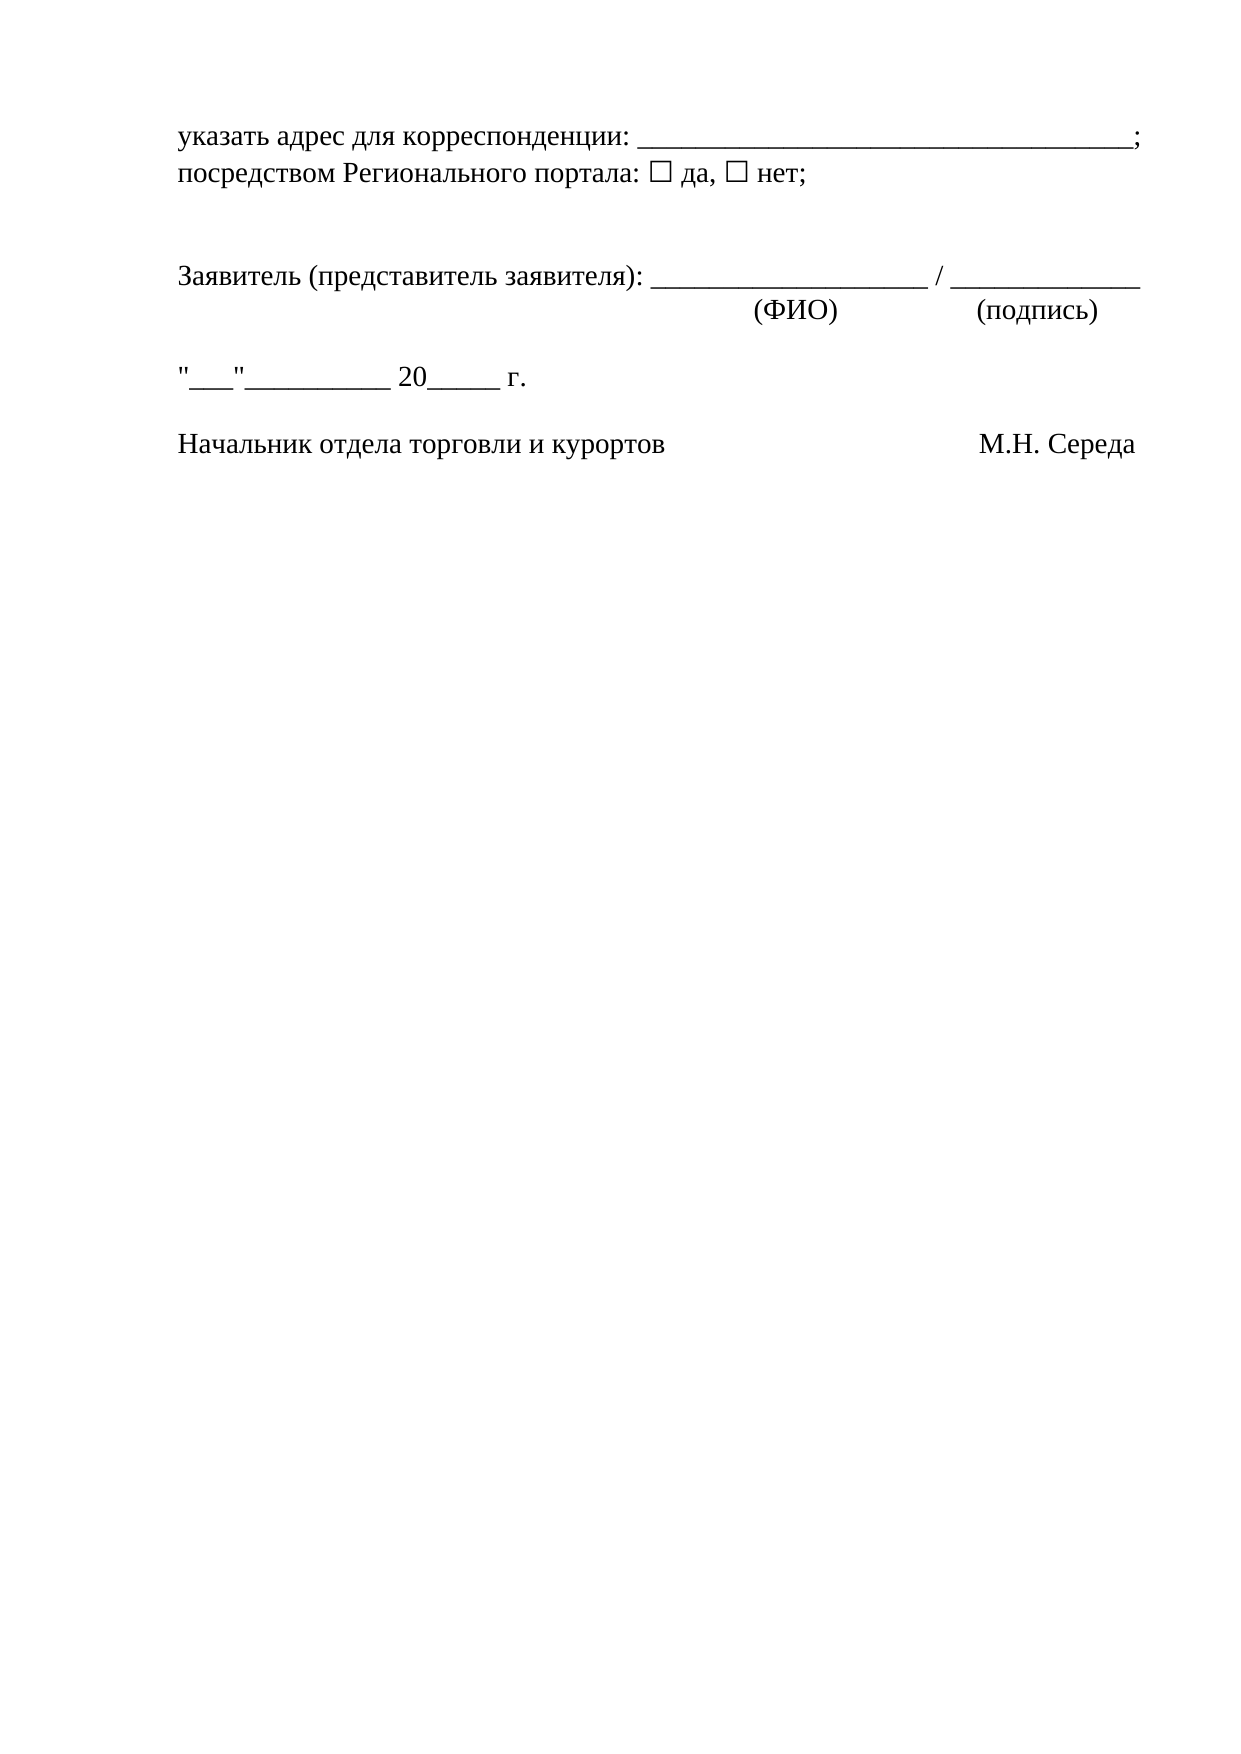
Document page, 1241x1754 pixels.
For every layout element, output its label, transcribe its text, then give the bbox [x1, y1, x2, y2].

text Начальник отдела торговли и курортов М.Н. Середа [177, 426, 1152, 460]
text посредством Регионального портала: ☐ да, ☐ нет; [177, 152, 1152, 191]
text Заявитель (представитель заявителя): ___________________ / _____________ [177, 258, 1152, 292]
text (ФИО) (подпись) [177, 292, 1152, 326]
text "___"__________ 20_____ г. [177, 359, 1152, 393]
text указать адрес для корреспонденции: __________________________________; [177, 118, 1152, 152]
